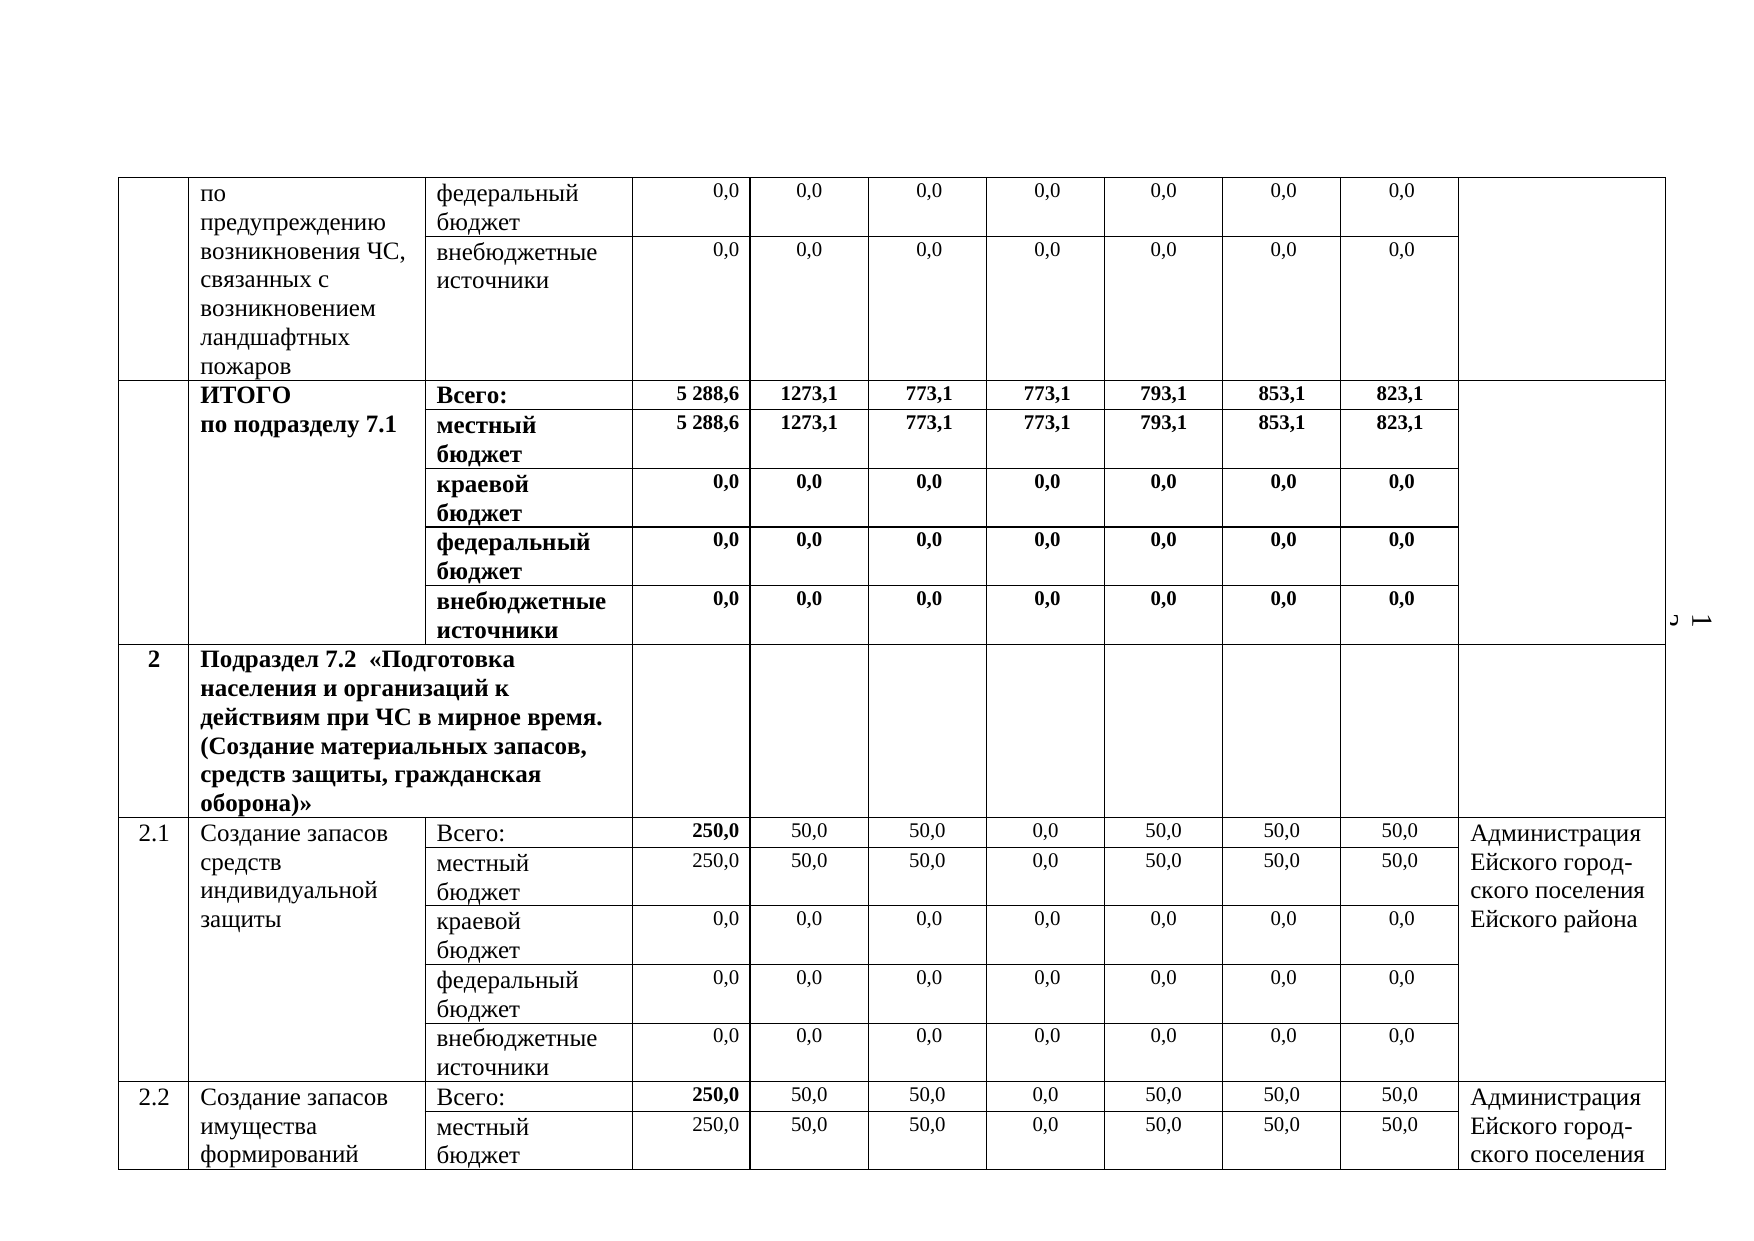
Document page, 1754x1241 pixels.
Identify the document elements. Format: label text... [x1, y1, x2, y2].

table_cell 0,0 [1341, 237, 1458, 379]
table_cell внебюджетные источники [426, 1024, 632, 1081]
table_cell [987, 645, 1104, 817]
table_cell [751, 645, 868, 817]
table_cell 0,0 [987, 1024, 1104, 1081]
table_cell 0,0 [633, 178, 749, 236]
table_cell 50,0 [1341, 1082, 1458, 1111]
table_cell [1341, 645, 1458, 817]
table_cell 0,0 [1223, 906, 1340, 964]
table_cell 50,0 [1341, 1112, 1458, 1169]
table_cell 50,0 [1105, 848, 1222, 905]
table_cell 0,0 [1341, 469, 1458, 526]
table_cell 50,0 [869, 1082, 986, 1111]
table_cell краевой бюджет [426, 469, 632, 526]
table_cell 50,0 [1105, 1082, 1222, 1111]
table_cell Всего: [426, 381, 632, 409]
table_cell 0,0 [751, 237, 868, 379]
table_cell 0,0 [1223, 178, 1340, 236]
table_cell [869, 645, 986, 817]
table_cell Создание запасов средств индивидуальной защиты [189, 818, 425, 1081]
table_cell 2 [119, 645, 188, 817]
table_cell 0,0 [987, 178, 1104, 236]
table_cell 0,0 [1341, 586, 1458, 643]
table_cell 250,0 [633, 1082, 749, 1111]
table_cell 0,0 [633, 528, 749, 585]
table_cell Администрация Ейского город-ского поселения Ейского района [1459, 1082, 1665, 1169]
table_cell 793,1 [1105, 410, 1222, 468]
table_cell 0,0 [987, 1082, 1104, 1111]
table_cell [1223, 645, 1340, 817]
table_cell 5 288,6 [633, 410, 749, 468]
table_cell 853,1 [1223, 410, 1340, 468]
table_cell Подраздел 7.2 «Подготовка населения и организаций к действиям при ЧС в мирное время. (Создание материальных запасов, средств защиты, гражданская оборона)» [189, 645, 632, 817]
table_cell 0,0 [1105, 469, 1222, 526]
table_cell местный бюджет [426, 848, 632, 905]
table_cell 0,0 [987, 818, 1104, 847]
table_cell 0,0 [869, 906, 986, 964]
table_cell 773,1 [869, 381, 986, 409]
table_cell 0,0 [987, 469, 1104, 526]
table_cell 50,0 [1105, 818, 1222, 847]
table_cell 0,0 [1105, 1024, 1222, 1081]
table_cell 0,0 [633, 906, 749, 964]
table_cell 0,0 [1341, 965, 1458, 1022]
table_cell 0,0 [751, 1024, 868, 1081]
table_cell 0,0 [1105, 965, 1222, 1022]
table_cell 0,0 [869, 469, 986, 526]
table_cell 0,0 [751, 965, 868, 1022]
table_cell 0,0 [1223, 237, 1340, 379]
table_cell Всего: [426, 818, 632, 847]
table_cell Всего: [426, 1082, 632, 1111]
table_cell 0,0 [869, 965, 986, 1022]
table_cell федеральный бюджет [426, 528, 632, 585]
table_cell 0,0 [1341, 528, 1458, 585]
table_cell 853,1 [1223, 381, 1340, 409]
table_cell 0,0 [869, 237, 986, 379]
table_cell 823,1 [1341, 410, 1458, 468]
table_cell 2.1 [119, 818, 188, 1081]
table_cell 0,0 [1223, 469, 1340, 526]
table_cell федеральный бюджет [426, 178, 632, 236]
table_cell ИТОГО по подразделу 7.1 [189, 381, 425, 643]
table_cell 0,0 [751, 469, 868, 526]
table_cell 250,0 [633, 1112, 749, 1169]
table_cell 773,1 [987, 381, 1104, 409]
table_cell 0,0 [1105, 528, 1222, 585]
table_cell [1459, 645, 1665, 817]
table_cell 50,0 [751, 848, 868, 905]
table_cell 0,0 [987, 965, 1104, 1022]
table_cell 250,0 [633, 818, 749, 847]
table_cell 0,0 [633, 1024, 749, 1081]
table_cell 50,0 [1341, 818, 1458, 847]
table_cell 50,0 [1223, 1082, 1340, 1111]
table_cell 0,0 [987, 906, 1104, 964]
table_cell 0,0 [869, 586, 986, 643]
table_cell 50,0 [751, 1112, 868, 1169]
table_cell 0,0 [1341, 178, 1458, 236]
table_cell внебюджетные источники [426, 586, 632, 643]
table_cell 0,0 [1105, 586, 1222, 643]
table_cell 50,0 [1223, 848, 1340, 905]
table_cell 0,0 [1341, 906, 1458, 964]
table_cell 1273,1 [751, 381, 868, 409]
table_cell 50,0 [869, 818, 986, 847]
table_cell 250,0 [633, 848, 749, 905]
table_cell 0,0 [751, 906, 868, 964]
table_cell 50,0 [1341, 848, 1458, 905]
table_cell федеральный бюджет [426, 965, 632, 1022]
table_cell 50,0 [869, 848, 986, 905]
table_cell 0,0 [987, 586, 1104, 643]
table_cell 0,0 [869, 1024, 986, 1081]
table_cell 2.2 [119, 1082, 188, 1169]
table_cell 773,1 [987, 410, 1104, 468]
table_cell краевой бюджет [426, 906, 632, 964]
table_cell 0,0 [1341, 1024, 1458, 1081]
table_cell 0,0 [987, 1112, 1104, 1169]
table_cell 0,0 [1223, 528, 1340, 585]
table_cell 0,0 [869, 528, 986, 585]
table_cell 50,0 [751, 1082, 868, 1111]
table_cell 0,0 [1223, 586, 1340, 643]
table_cell 0,0 [987, 848, 1104, 905]
table_cell [633, 645, 749, 817]
table_cell 1273,1 [751, 410, 868, 468]
table_cell [1459, 381, 1665, 643]
table_cell 823,1 [1341, 381, 1458, 409]
table_cell 773,1 [869, 410, 986, 468]
table_cell [119, 381, 188, 643]
table_cell 0,0 [1223, 965, 1340, 1022]
table_cell местный бюджет [426, 1112, 632, 1169]
table_cell 793,1 [1105, 381, 1222, 409]
table_cell 50,0 [869, 1112, 986, 1169]
table_cell 0,0 [633, 586, 749, 643]
table_cell 5 288,6 [633, 381, 749, 409]
table_cell 0,0 [987, 528, 1104, 585]
table_cell 0,0 [751, 586, 868, 643]
table_cell 0,0 [1105, 237, 1222, 379]
table_cell 0,0 [633, 469, 749, 526]
table_cell 0,0 [1105, 178, 1222, 236]
table_cell 50,0 [751, 818, 868, 847]
table_cell 0,0 [1223, 1024, 1340, 1081]
table_cell 0,0 [987, 237, 1104, 379]
table_cell 0,0 [751, 178, 868, 236]
table_cell Создание запасов имущества формирований гражданской обороны [189, 1082, 425, 1169]
table_cell 50,0 [1105, 1112, 1222, 1169]
table_cell 0,0 [633, 237, 749, 379]
table_cell 50,0 [1223, 1112, 1340, 1169]
table_cell 50,0 [1223, 818, 1340, 847]
table_cell местный бюджет [426, 410, 632, 468]
table_cell [1105, 645, 1222, 817]
table_cell Администрация Ейского город-ского поселения Ейского района [1459, 818, 1665, 1081]
table_cell 0,0 [633, 965, 749, 1022]
table_cell внебюджетные источники [426, 237, 632, 379]
table_cell 0,0 [869, 178, 986, 236]
table_cell 0,0 [751, 528, 868, 585]
table_cell 0,0 [1105, 906, 1222, 964]
